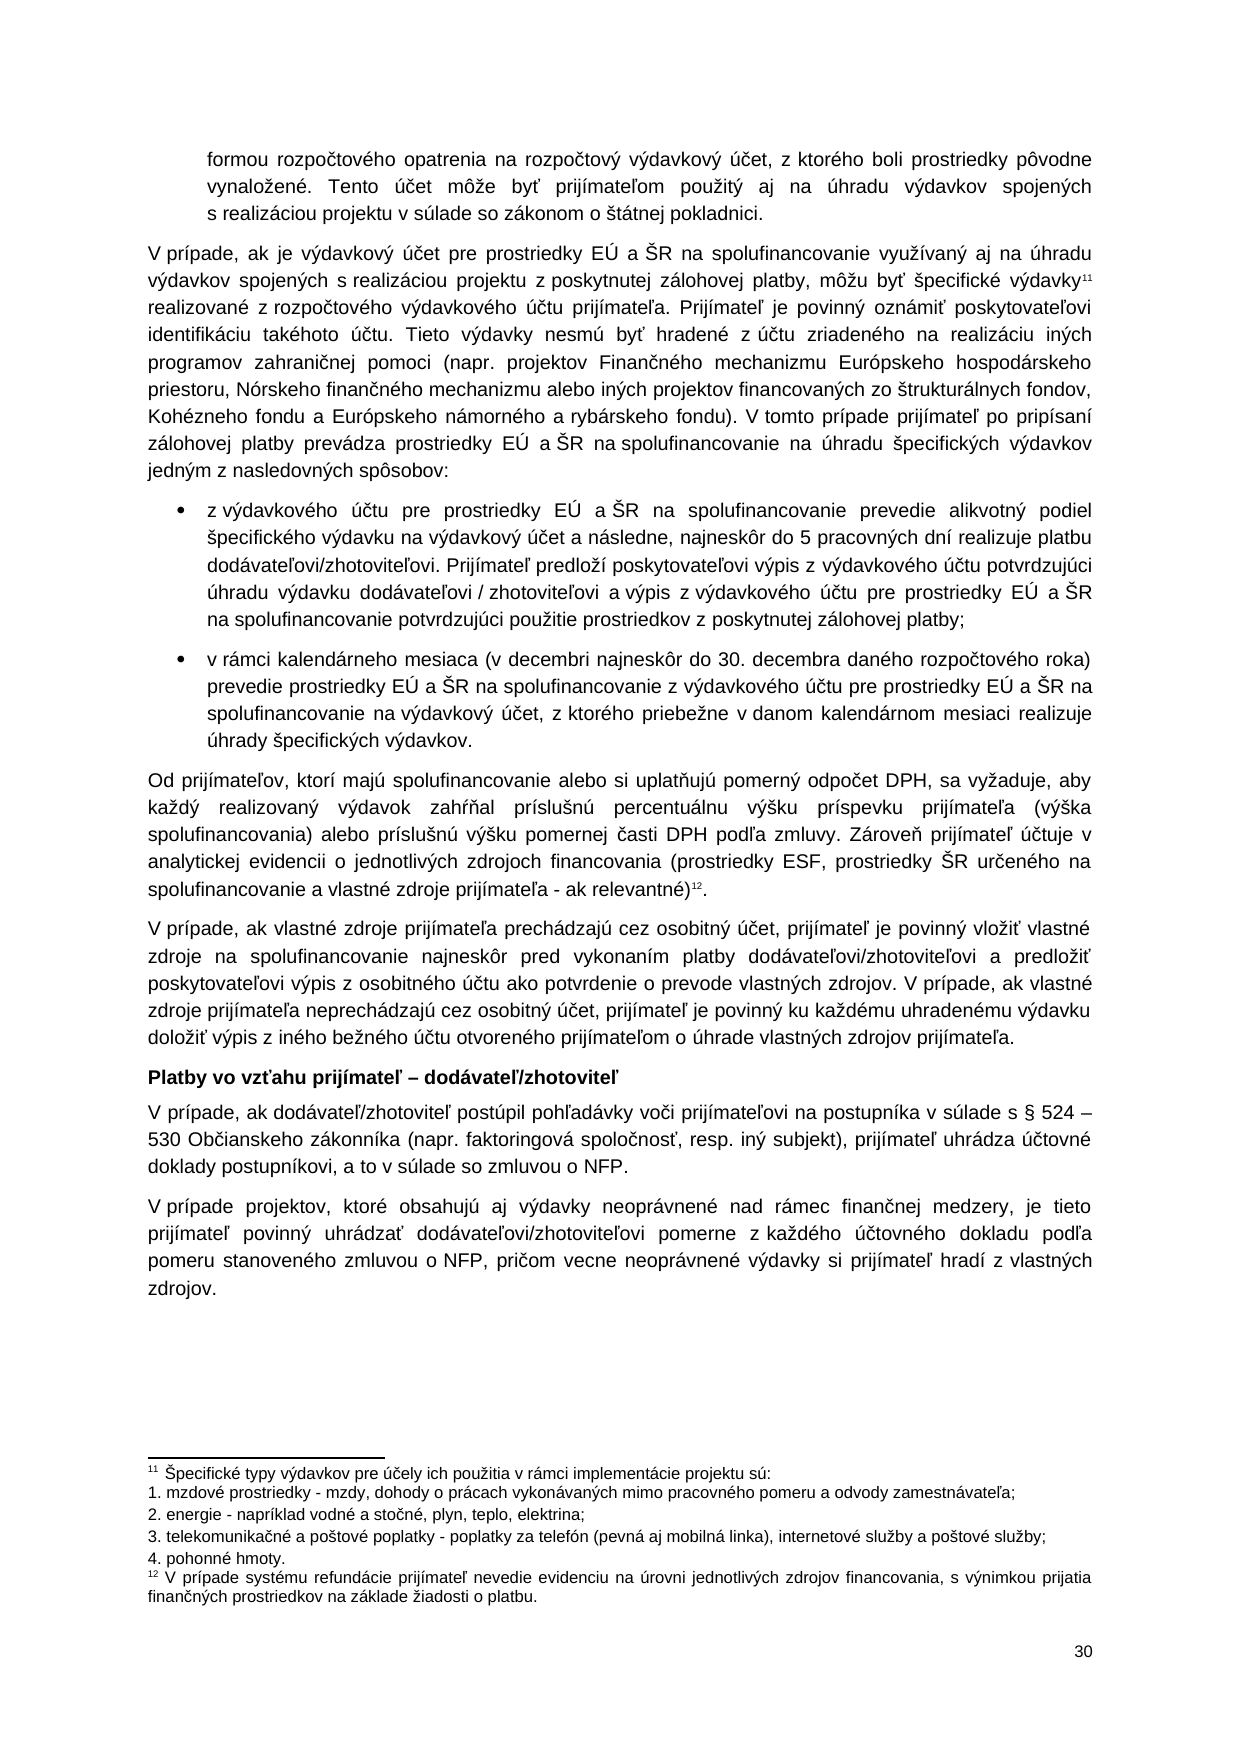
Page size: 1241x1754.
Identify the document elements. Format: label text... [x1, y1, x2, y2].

text Od prijímateľov, ktorí majú spolufinancovanie alebo si uplatňujú pomerný odpočet DPH, sa vyžaduje, aby každý realizovaný výdavok zahŕňal príslušnú percentuálnu výšku príspevku prijímateľa (výška spolufinancovania) alebo príslušnú výšku pomernej časti DPH podľa zmluvy. Zároveň prijímateľ účtuje v analytickej evidencii o jednotlivých zdrojoch financovania (prostriedky ESF, prostriedky ŠR určeného na spolufinancovanie a vlastné zdroje prijímateľa - ak relevantné). [148, 769, 1092, 900]
text z výdavkového účtu pre prostriedky EÚ a ŠR na spolufinancovanie prevedie alikvotný podiel špecifického výdavku na výdavkový účet a následne, najneskôr do 5 pracovných dní realizuje platbu dodávateľovi/zhotoviteľovi. Prijímateľ predloží poskytovateľovi výpis z výdavkového účtu potvrdzujúci úhradu výdavku dodávateľovi / zhotoviteľovi a výpis z výdavkového účtu pre prostriedky EÚ a ŠR na spolufinancovanie potvrdzujúci použitie prostriedkov z poskytnutej zálohovej platby; [177, 499, 1092, 631]
text V prípade projektov, ktoré obsahujú aj výdavky neoprávnené nad rámec finančnej medzery, je tieto prijímateľ povinný uhrádzať dodávateľovi/zhotoviteľovi pomerne z každého účtovného dokladu podľa pomeru stanoveného zmluvou o NFP, pričom vecne neoprávnené výdavky si prijímateľ hradí z vlastných zdrojov. [148, 1195, 1092, 1299]
text V prípade, ak je výdavkový účet pre prostriedky EÚ a ŠR na spolufinancovanie využívaný aj na úhradu výdavkov spojených s realizáciou projektu z poskytnutej zálohovej platby, môžu byť špecifické výdavky realizované z rozpočtového výdavkového účtu prijímateľa. Prijímateľ je povinný oznámiť poskytovateľovi identifikáciu takéhoto účtu. Tieto výdavky nesmú byť hradené z účtu zriadeného na realizáciu iných programov zahraničnej pomoci (napr. projektov Finančného mechanizmu Európskeho hospodárskeho priestoru, Nórskeho finančného mechanizmu alebo iných projektov financovaných zo štrukturálnych fondov, Kohézneho fondu a Európskeho námorného a rybárskeho fondu). V tomto prípade prijímateľ po pripísaní zálohovej platby prevádza prostriedky EÚ a ŠR na spolufinancovanie na úhradu špecifických výdavkov jedným z nasledovných spôsobov: [148, 242, 1092, 482]
text Platby vo vzťahu prijímateľ – dodávateľ/zhotoviteľ [148, 1066, 1092, 1088]
text v rámci kalendárneho mesiaca (v decembri najneskôr do 30. decembra daného rozpočtového roka) prevedie prostriedky EÚ a ŠR na spolufinancovanie z výdavkového účtu pre prostriedky EÚ a ŠR na spolufinancovanie na výdavkový účet, z ktorého priebežne v danom kalendárnom mesiaci realizuje úhrady špecifických výdavkov. [177, 647, 1092, 752]
text V prípade, ak dodávateľ/zhotoviteľ postúpil pohľadávky voči prijímateľovi na postupníka v súlade s § 524 – 530 Občianskeho zákonníka (napr. faktoringová spoločnosť, resp. iný subjekt), prijímateľ uhrádza účtovné doklady postupníkovi, a to v súlade so zmluvou o NFP. [148, 1101, 1092, 1178]
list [169, 148, 1092, 225]
text V prípade, ak vlastné zdroje prijímateľa prechádzajú cez osobitný účet, prijímateľ je povinný vložiť vlastné zdroje na spolufinancovanie najneskôr pred vykonaním platby dodávateľovi/zhotoviteľovi a predložiť poskytovateľovi výpis z osobitného účtu ako potvrdenie o prevode vlastných zdrojov. V prípade, ak vlastné zdroje prijímateľa neprechádzajú cez osobitný účet, prijímateľ je povinný ku každému uhradenému výdavku doložiť výpis z iného bežného účtu otvoreného prijímateľom o úhrade vlastných zdrojov prijímateľa. [148, 917, 1092, 1049]
